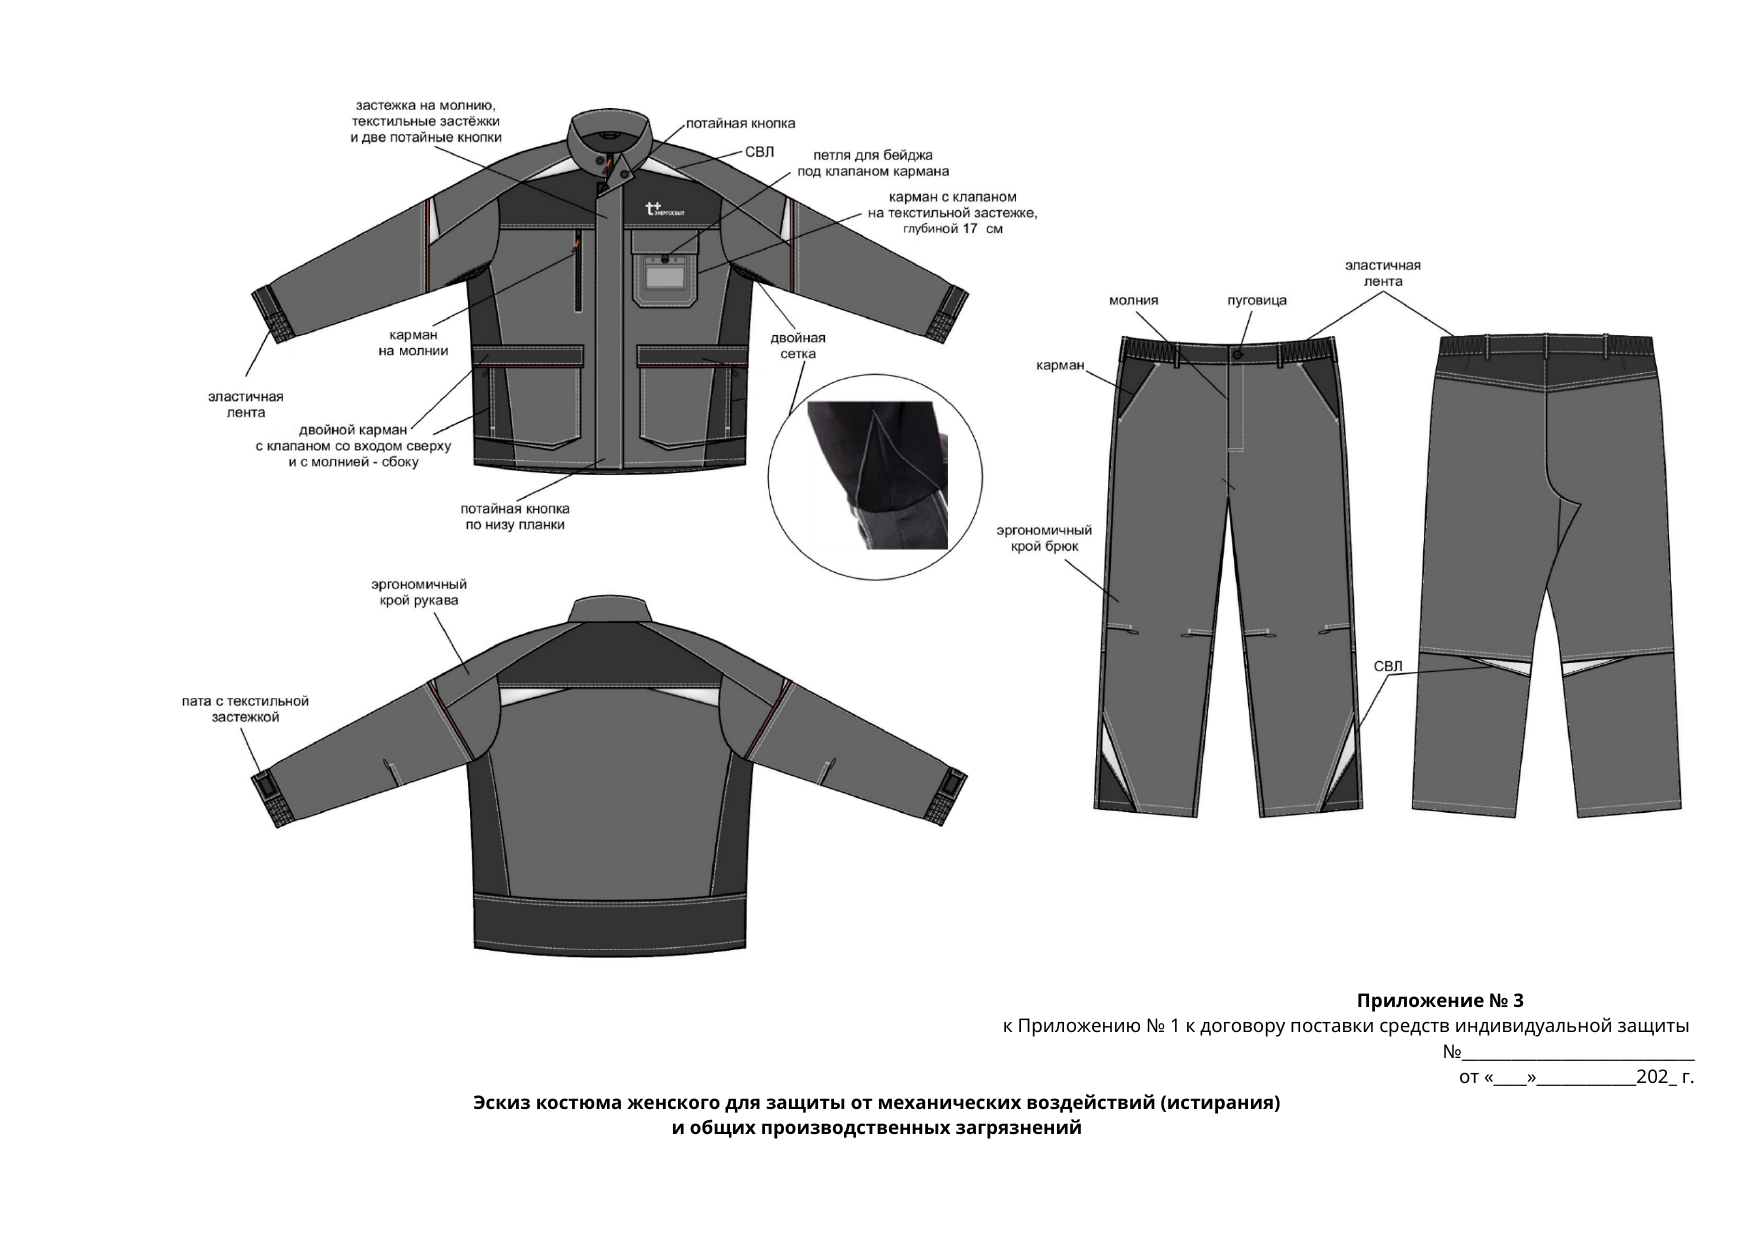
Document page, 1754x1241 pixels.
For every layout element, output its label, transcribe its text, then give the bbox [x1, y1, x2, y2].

text и общих производственных загрязнений [59, 1114, 1695, 1140]
text Эскиз костюма женского для защиты от механических воздействий (истирания) [59, 1089, 1695, 1114]
text к Приложению № 1 к договору поставки средств индивидуальной защиты №____________________________ [59, 1012, 1695, 1063]
text от «____»____________202_ г. [59, 1063, 1695, 1089]
picture [142, 59, 1695, 962]
text Приложение № 3 [59, 987, 1695, 1012]
